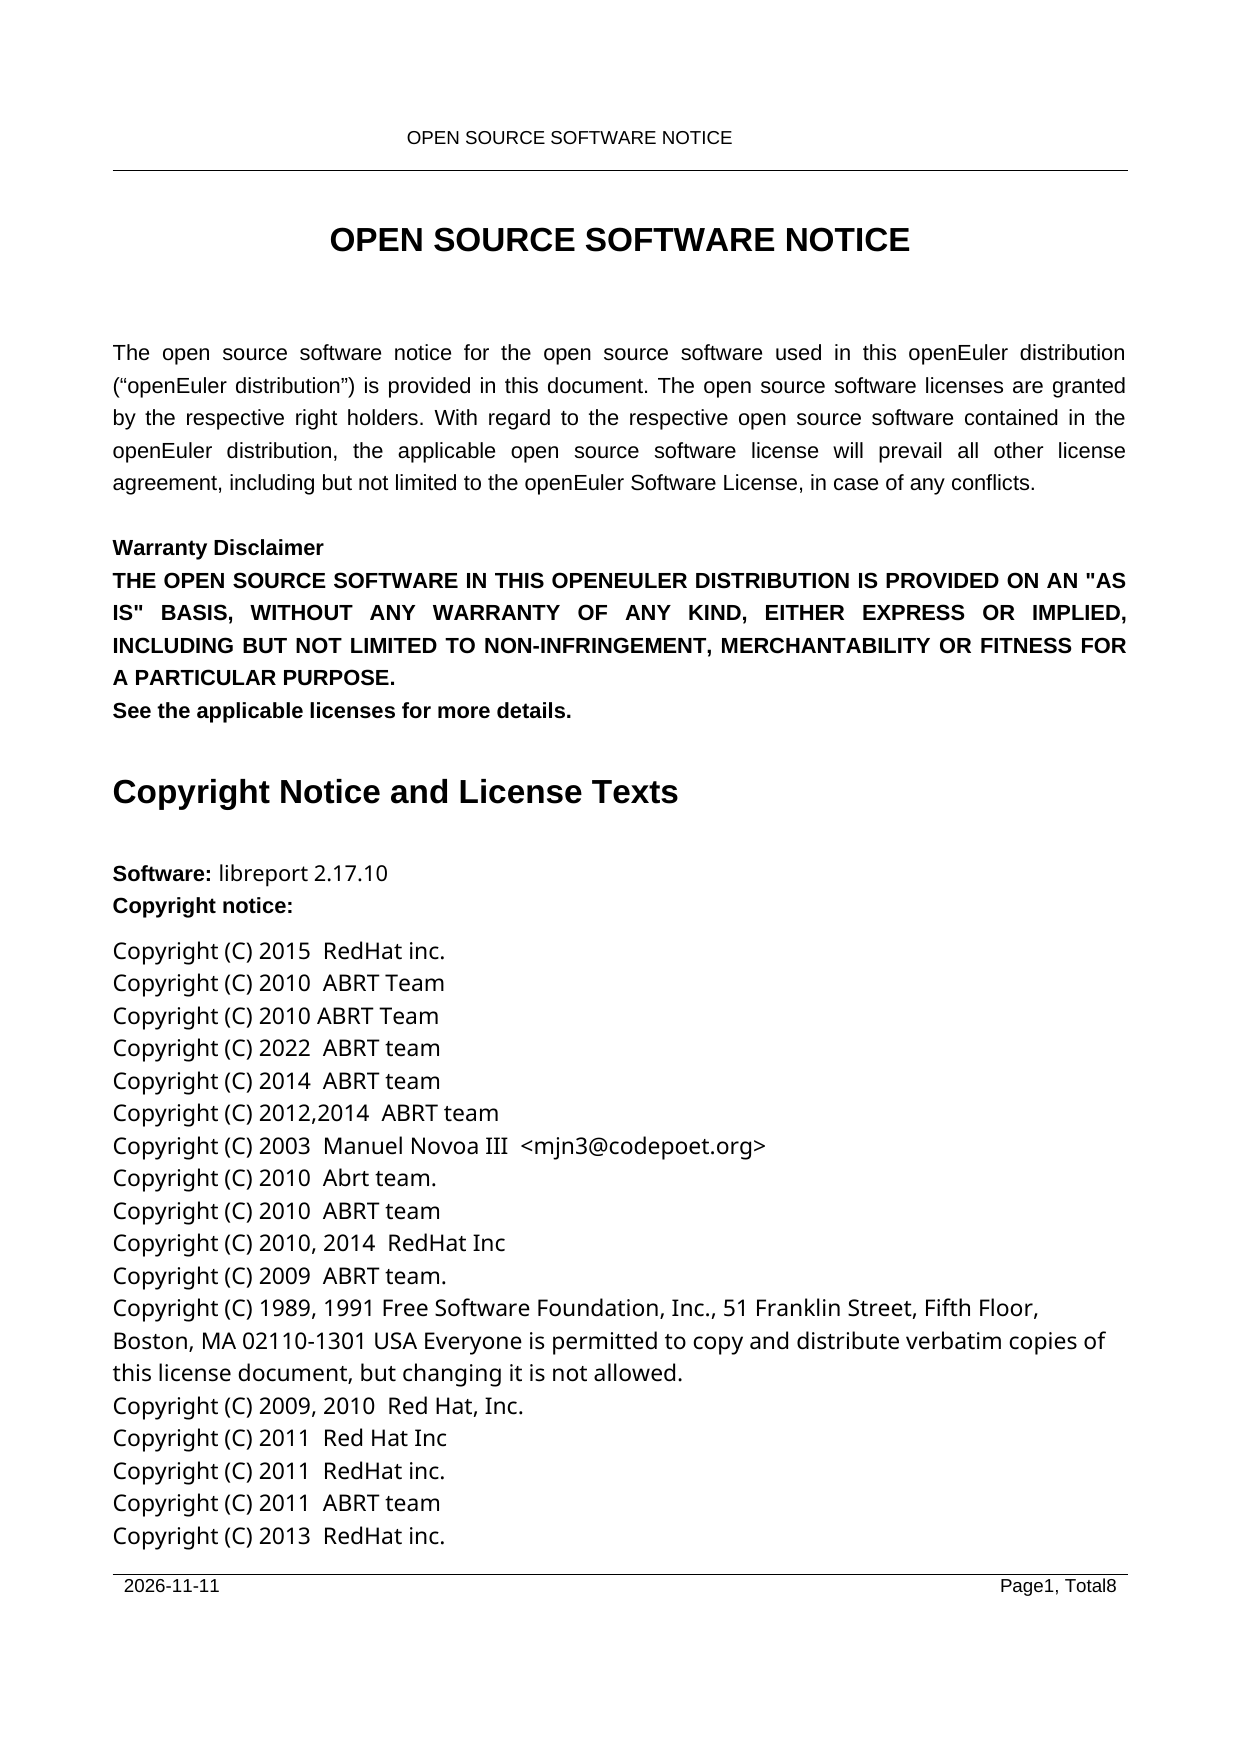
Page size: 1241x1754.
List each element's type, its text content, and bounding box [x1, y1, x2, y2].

text OPEN SOURCE SOFTWARE NOTICE [112, 206, 1128, 271]
text Copyright Notice and License Texts [112, 759, 1128, 824]
text THE OPEN SOURCE SOFTWARE IN THIS OPENEULER DISTRIBUTION IS PROVIDED ON AN "AS IS" BASIS, WITHOUT ANY WARRANTY OF ANY KIND, EITHER EXPRESS OR IMPLIED, INCLUDING BUT NOT LIMITED TO NON-INFRINGEMENT, MERCHANTABILITY OR FITNESS FOR A PARTICULAR PURPOSE. See the applicable licenses for more details. [112, 564, 1128, 726]
text The open source software notice for the open source software used in this openEuler distribution (“openEuler distribution”) is provided in this document. The open source software licenses are granted by the respective right holders. With regard to the respective open source software contained in the openEuler distribution, the applicable open source software license will prevail all other license agreement, including but not limited to the openEuler Software License, in case of any conflicts. [112, 336, 1128, 499]
title Software: libreport 2.17.10 [112, 856, 1128, 889]
text Warranty Disclaimer [112, 531, 1128, 564]
text Copyright notice: [112, 889, 1128, 921]
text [112, 934, 1128, 1551]
